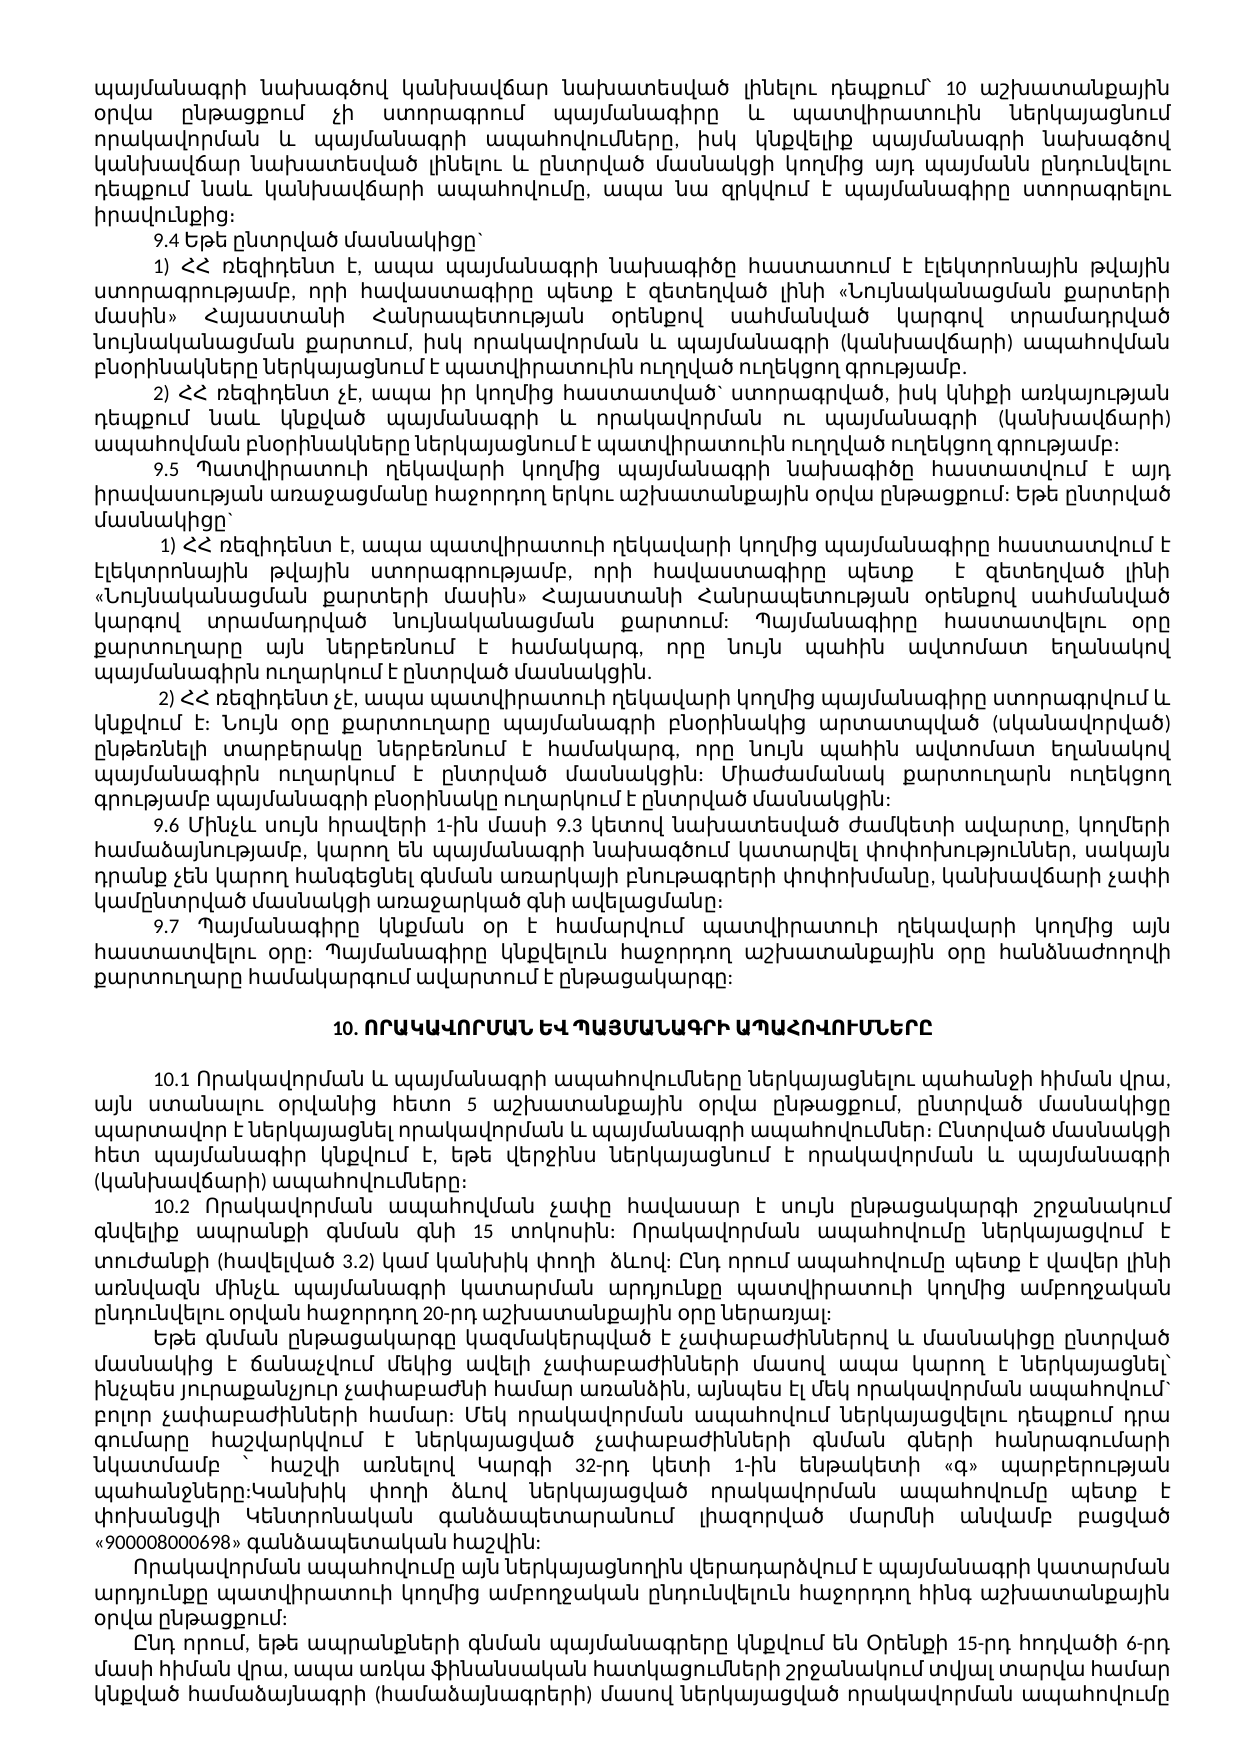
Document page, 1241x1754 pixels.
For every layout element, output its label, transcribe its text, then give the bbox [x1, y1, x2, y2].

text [94, 1631, 1171, 1707]
text 10.2 Որակավորման ապահովման չափը հավասար է սույն ընթացակարգի շրջանակում գնվելիք ապրանքի գնման գնի 15 տոկոսին: Որակավորման ապահովումը ներկայացվում է տուժանքի (հավելված 3.2) կամ կանխիկ փողի ձևով: Ընդ որում ապահովումը պետք է վավեր լինի առնվազն մինչև պայմանագրի կատարման արդյունքը պատվիրատուի կողմից ամբողջական ընդունվելու օրվան հաջորդող 20-րդ աշխատանքային օրը ներառյալ: [94, 1193, 1171, 1326]
text 10. ՈՐԱԿԱՎՈՐՄԱՆ ԵՎ ՊԱՅՄԱՆԱԳՐԻ ԱՊԱՀՈՎՈՒՄՆԵՐԸ [94, 1015, 1171, 1041]
text 9.6 Մինչև սույն հրավերի 1-ին մասի 9.3 կետով նախատեսված ժամկետի ավարտը, կողմերի համաձայնությամբ, կարող են պայմանագրի նախագծում կատարվել փոփոխություններ, սակայն դրանք չեն կարող հանգեցնել գնման առարկայի բնութագրերի փոփոխմանը, կանխավճարի չափի կամընտրված մասնակցի առաջարկած գնի ավելացմանը։ [94, 812, 1171, 914]
text 10.1 Որակավորման և պայմանագրի ապահովումները ներկայացնելու պահանջի հիման վրա, այն ստանալու օրվանից հետո 5 աշխատանքային օրվա ընթացքում, ընտրված մասնակիցը պարտավոր է ներկայացնել որակավորման և պայմանագրի ապահովումներ։ Ընտրված մասնակցի հետ պայմանագիր կնքվում է, եթե վերջինս ներկայացնում է որակավորման և պայմանագրի (կանխավճարի) ապահովումները։ [94, 1066, 1171, 1193]
text 1) ՀՀ ռեզիդենտ է, ապա պայմանագրի նախագիծը հաստատում է էլեկտրոնային թվային ստորագրությամբ, որի հավաստագիրը պետք է զետեղված լինի «Նույնականացման քարտերի մասին» Հայաստանի Հանրապետության օրենքով սահմանված կարգով տրամադրված նույնականացման քարտում, իսկ որակավորման և պայմանագրի (կանխավճարի) ապահովման բնօրինակները ներկայացնում է պատվիրատուին ուղղված ուղեկցող գրությամբ. [94, 253, 1171, 380]
text Որակավորման ապահովումը այն ներկայացնողին վերադարձվում է պայմանագրի կատարման արդյունքը պատվիրատուի կողմից ամբողջական ընդունվելուն հաջորդող հինգ աշխատանքային օրվա ընթացքում: [94, 1554, 1171, 1631]
text 2) ՀՀ ռեզիդենտ չէ, ապա իր կողմից հաստատված` ստորագրված, իսկ կնիքի առկայության դեպքում նաև կնքված պայմանագրի և որակավորման ու պայմանագրի (կանխավճարի) ապահովման բնօրինակները ներկայացնում է պատվիրատուին ուղղված ուղեկցող գրությամբ: [94, 380, 1171, 456]
text 9.5 Պատվիրատուի ղեկավարի կողմից պայմանագրի նախագիծը հաստատվում է այդ իրավասության առաջացմանը հաջորդող երկու աշխատանքային օրվա ընթացքում: Եթե ընտրված մասնակիցը` [94, 456, 1171, 532]
text 9.4 Եթե ընտրված մասնակիցը` [94, 227, 1171, 253]
text Եթե գնման ընթացակարգը կազմակերպված է չափաբաժիններով և մասնակիցը ընտրված մասնակից է ճանաչվում մեկից ավելի չափաբաժինների մասով ապա կարող է ներկայացնել՝ ինչպես յուրաքանչյուր չափաբաժնի համար առանձին, այնպես էլ մեկ որակավորման ապահովում` բոլոր չափաբաժինների համար: Մեկ որակավորման ապահովում ներկայացվելու դեպքում դրա գումարը հաշվարկվում է ներկայացված չափաբաժինների գնման գների հանրագումարի նկատմամբ ՝ հաշվի առնելով Կարգի 32-րդ կետի 1-ին ենթակետի «գ» պարբերության պահանջները:Կանխիկ փողի ձևով ներկայացված որակավորման ապահովումը պետք է փոխանցվի Կենտրոնական գանձապետարանում լիազորված մարմնի անվամբ բացված «900008000698» գանձապետական հաշվին: [94, 1326, 1171, 1554]
text 2) ՀՀ ռեզիդենտ չէ, ապա պատվիրատուի ղեկավարի կողմից պայմանագիրը ստորագրվում և կնքվում է: Նույն օրը քարտուղարը պայմանագրի բնօրինակից արտատպված (սկանավորված) ընթեռնելի տարբերակը ներբեռնում է համակարգ, որը նույն պահին ավտոմատ եղանակով պայմանագիրն ուղարկում է ընտրված մասնակցին: Միաժամանակ քարտուղարն ուղեկցող գրությամբ պայմանագրի բնօրինակը ուղարկում է ընտրված մասնակցին: [94, 685, 1171, 812]
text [94, 75, 1171, 227]
text 9.7 Պայմանագիրը կնքման օր է համարվում պատվիրատուի ղեկավարի կողմից այն հաստատվելու օրը: Պայմանագիրը կնքվելուն հաջորդող աշխատանքային օրը հանձնաժողովի քարտուղարը համակարգում ավարտում է ընթացակարգը: [94, 914, 1171, 990]
text 1) ՀՀ ռեզիդենտ է, ապա պատվիրատուի ղեկավարի կողմից պայմանագիրը հաստատվում է էլեկտրոնային թվային ստորագրությամբ, որի հավաստագիրը պետք է զետեղված լինի «Նույնականացման քարտերի մասին» Հայաստանի Հանրապետության օրենքով սահմանված կարգով տրամադրված նույնականացման քարտում: Պայմանագիրը հաստատվելու օրը քարտուղարը այն ներբեռնում է համակարգ, որը նույն պահին ավտոմատ եղանակով պայմանագիրն ուղարկում է ընտրված մասնակցին. [94, 532, 1171, 685]
